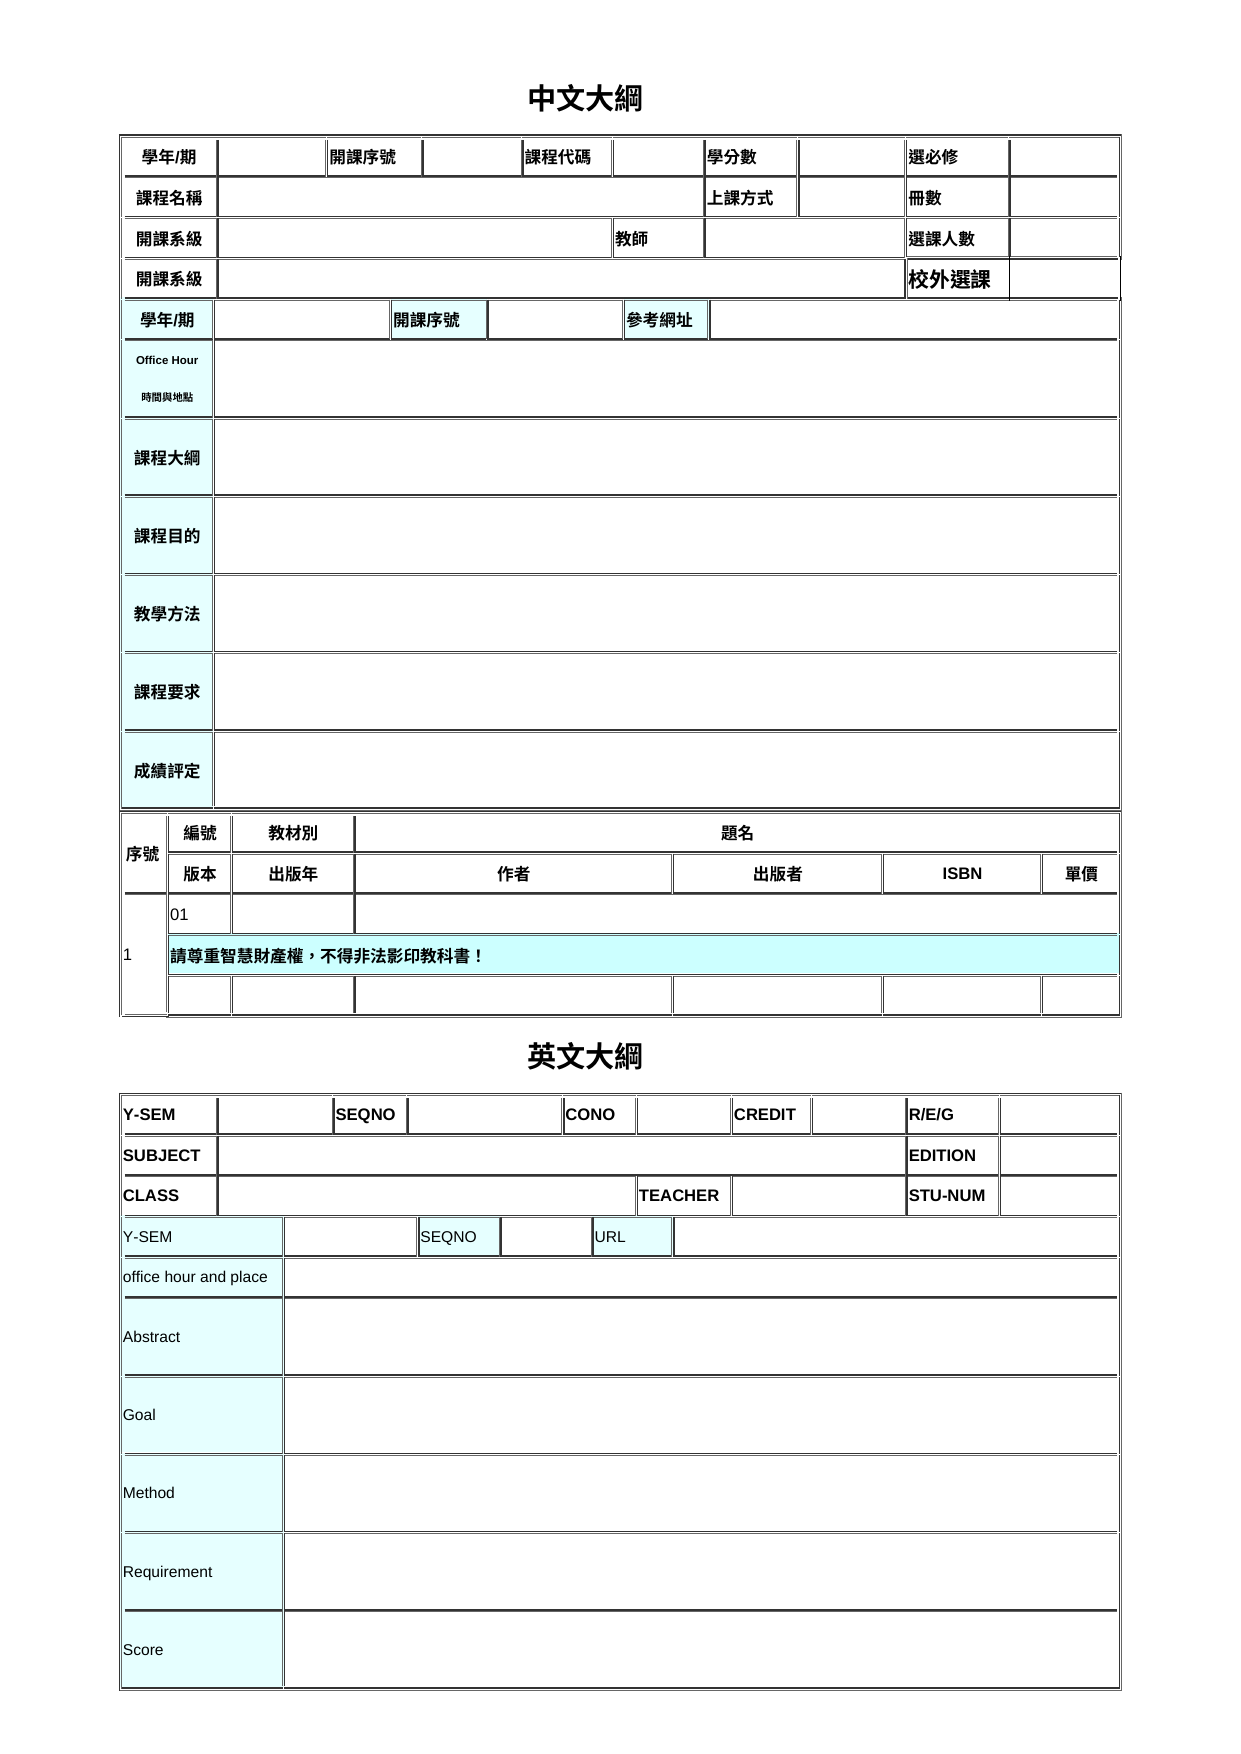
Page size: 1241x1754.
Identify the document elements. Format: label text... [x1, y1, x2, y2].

table_cell 教學方法 [120, 573, 213, 651]
table_header SEQNO [333, 1094, 407, 1133]
table_cell Y-SEM [122, 1215, 282, 1255]
table_cell 冊數 [907, 178, 1008, 216]
table_header CREDIT [731, 1096, 812, 1133]
table_cell [285, 1453, 1119, 1531]
table_cell [800, 178, 904, 216]
text 中文大綱 [118, 59, 1053, 134]
table_header CONO [563, 1096, 636, 1133]
table_cell [214, 573, 1120, 651]
table_cell ISBN [884, 855, 1040, 892]
table_header [1000, 1096, 1119, 1133]
table_cell [1011, 175, 1119, 216]
table_header 學年/期 [122, 138, 217, 175]
table_cell office hour and place [122, 1255, 282, 1296]
table_cell 教師 [614, 219, 703, 256]
table_cell [673, 977, 883, 1014]
table_cell [168, 977, 232, 1014]
table_cell [711, 297, 1120, 338]
table_cell 選課人數 [907, 219, 1008, 256]
table_cell [1001, 1174, 1119, 1214]
table_cell 開課系級 [120, 216, 217, 256]
table_cell 01 [169, 895, 230, 933]
table_cell 開課系級 [122, 256, 216, 297]
table_cell Requirement [120, 1531, 284, 1609]
table_cell [1010, 256, 1120, 297]
table_cell Office Hour 時間與地點 [120, 338, 212, 416]
table_cell 課程目的 [122, 494, 212, 573]
table_cell [214, 651, 1120, 729]
table_cell [215, 416, 1119, 494]
table_cell [285, 1374, 1119, 1452]
table_header 學分數 [704, 136, 798, 175]
table_cell 出版者 [674, 855, 881, 892]
table_cell [733, 1177, 905, 1214]
table_cell EDITION [908, 1137, 998, 1174]
table_cell [219, 1137, 905, 1174]
table_header 課程代碼 [522, 138, 612, 175]
table_cell 課程大綱 [122, 416, 212, 494]
table_cell [233, 895, 353, 933]
table_header [217, 138, 327, 175]
table_cell [675, 1215, 1119, 1255]
table_header 開課序號 [327, 136, 422, 175]
table_header [422, 136, 522, 175]
table_cell 成績評定 [122, 729, 213, 807]
table_header 選必修 [906, 136, 1009, 175]
table_cell 學年/期 [122, 297, 212, 338]
table_cell [354, 977, 672, 1014]
table_header [217, 1094, 333, 1133]
table_cell [1001, 1133, 1119, 1174]
table_header 序號 [122, 814, 168, 892]
table_cell Abstract [122, 1296, 282, 1374]
table_cell TEACHER [638, 1177, 730, 1214]
table_header [812, 1096, 906, 1133]
table_cell [214, 729, 1119, 807]
table_cell 上課方式 [706, 178, 796, 216]
table_cell [285, 1255, 1119, 1296]
table_cell Method [122, 1453, 282, 1531]
table_cell [489, 301, 622, 338]
table_cell [219, 178, 703, 216]
table_cell CLASS [122, 1174, 216, 1214]
table_cell 版本 [169, 855, 230, 892]
table_cell 課程名稱 [122, 175, 216, 216]
table_cell [219, 219, 611, 256]
table_cell 作者 [356, 855, 671, 892]
table_header 題名 [354, 814, 1119, 851]
table_cell 校外選課 [908, 260, 1009, 297]
table_header R/E/G [906, 1096, 999, 1133]
table_cell STU-NUM [908, 1177, 998, 1214]
table_cell [215, 338, 1120, 416]
table_cell [706, 219, 904, 256]
table_cell SEQNO [420, 1218, 499, 1255]
table_cell SUBJECT [122, 1133, 216, 1174]
table_cell [219, 260, 904, 297]
table_cell 請尊重智慧財產權，不得非法影印教科書！ [168, 933, 1120, 973]
table_cell [285, 1218, 416, 1255]
table_cell Score [122, 1609, 284, 1687]
table_cell [215, 301, 389, 338]
table_cell 參考網址 [625, 301, 707, 338]
table_cell [219, 1177, 635, 1214]
table_header [636, 1096, 731, 1133]
table_cell Goal [122, 1374, 282, 1452]
table_header Y-SEM [122, 1096, 217, 1133]
table_cell [356, 892, 1119, 933]
table_cell [502, 1218, 591, 1255]
text 英文大綱 [118, 1017, 1053, 1092]
table_cell [284, 1609, 1119, 1687]
table_cell 單價 [1043, 851, 1119, 892]
table_cell [883, 977, 1042, 1014]
table_cell [284, 1531, 1120, 1609]
table_header [613, 138, 704, 175]
table_header 編號 [168, 814, 232, 851]
table_cell 1 [122, 892, 168, 1014]
table_cell [285, 1296, 1119, 1374]
table_cell [215, 494, 1119, 573]
table_cell 開課序號 [392, 301, 486, 338]
table_header [798, 138, 906, 175]
table_cell URL [594, 1218, 671, 1255]
table_header 教材別 [232, 814, 354, 851]
table_cell [232, 977, 354, 1014]
table_cell 課程要求 [120, 651, 213, 729]
table_cell [1009, 216, 1120, 256]
table_cell [1042, 974, 1119, 1014]
table_header [1009, 138, 1119, 175]
table_header [407, 1094, 563, 1133]
table_cell 出版年 [233, 855, 353, 892]
